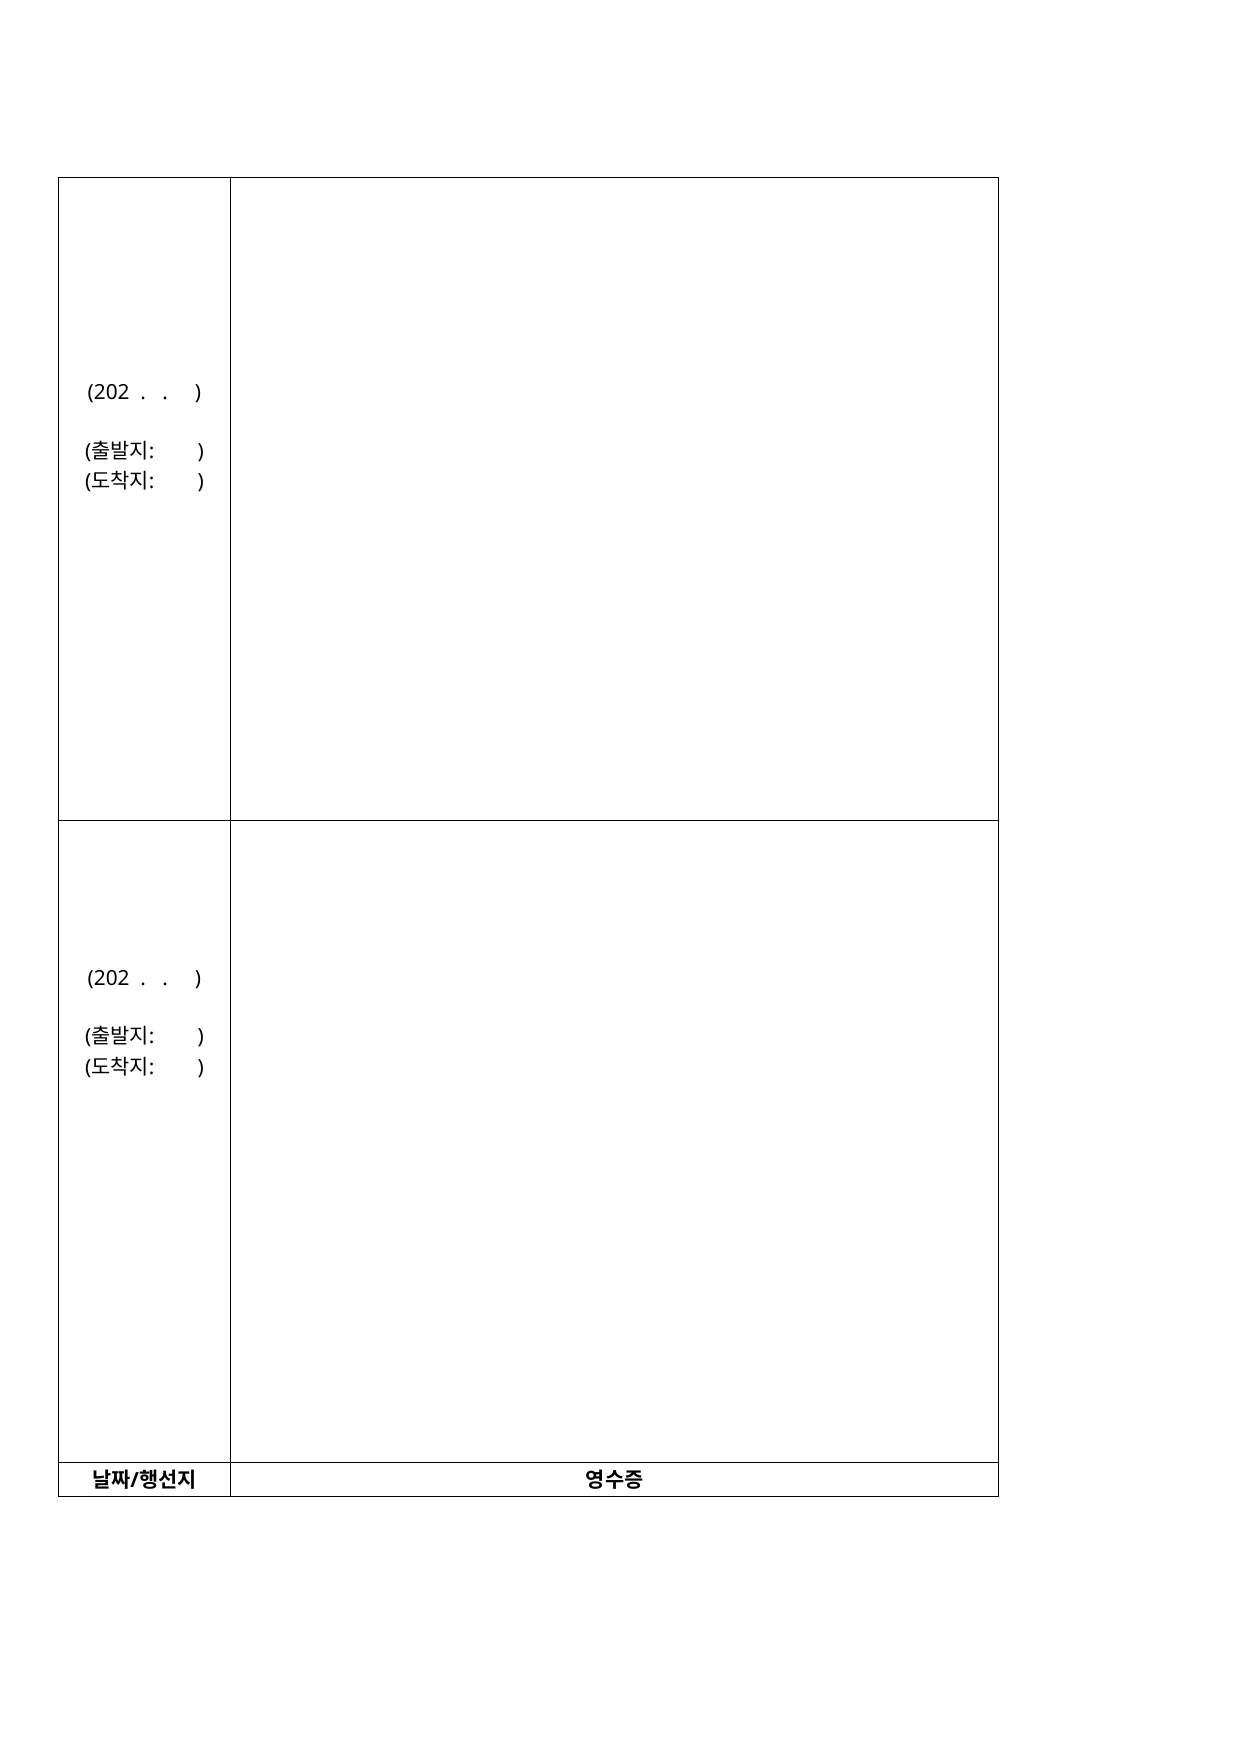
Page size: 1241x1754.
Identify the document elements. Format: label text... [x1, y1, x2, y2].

table_cell 영수증 [231, 1463, 998, 1496]
table_cell (202 . . ) (출발지: ) (도착지: ) [59, 821, 230, 1462]
table_cell 날짜/행선지 [59, 1463, 230, 1496]
table_cell (202 . . ) (출발지: ) (도착지: ) [59, 178, 230, 820]
table_cell [231, 821, 998, 1462]
table_cell [231, 178, 998, 820]
